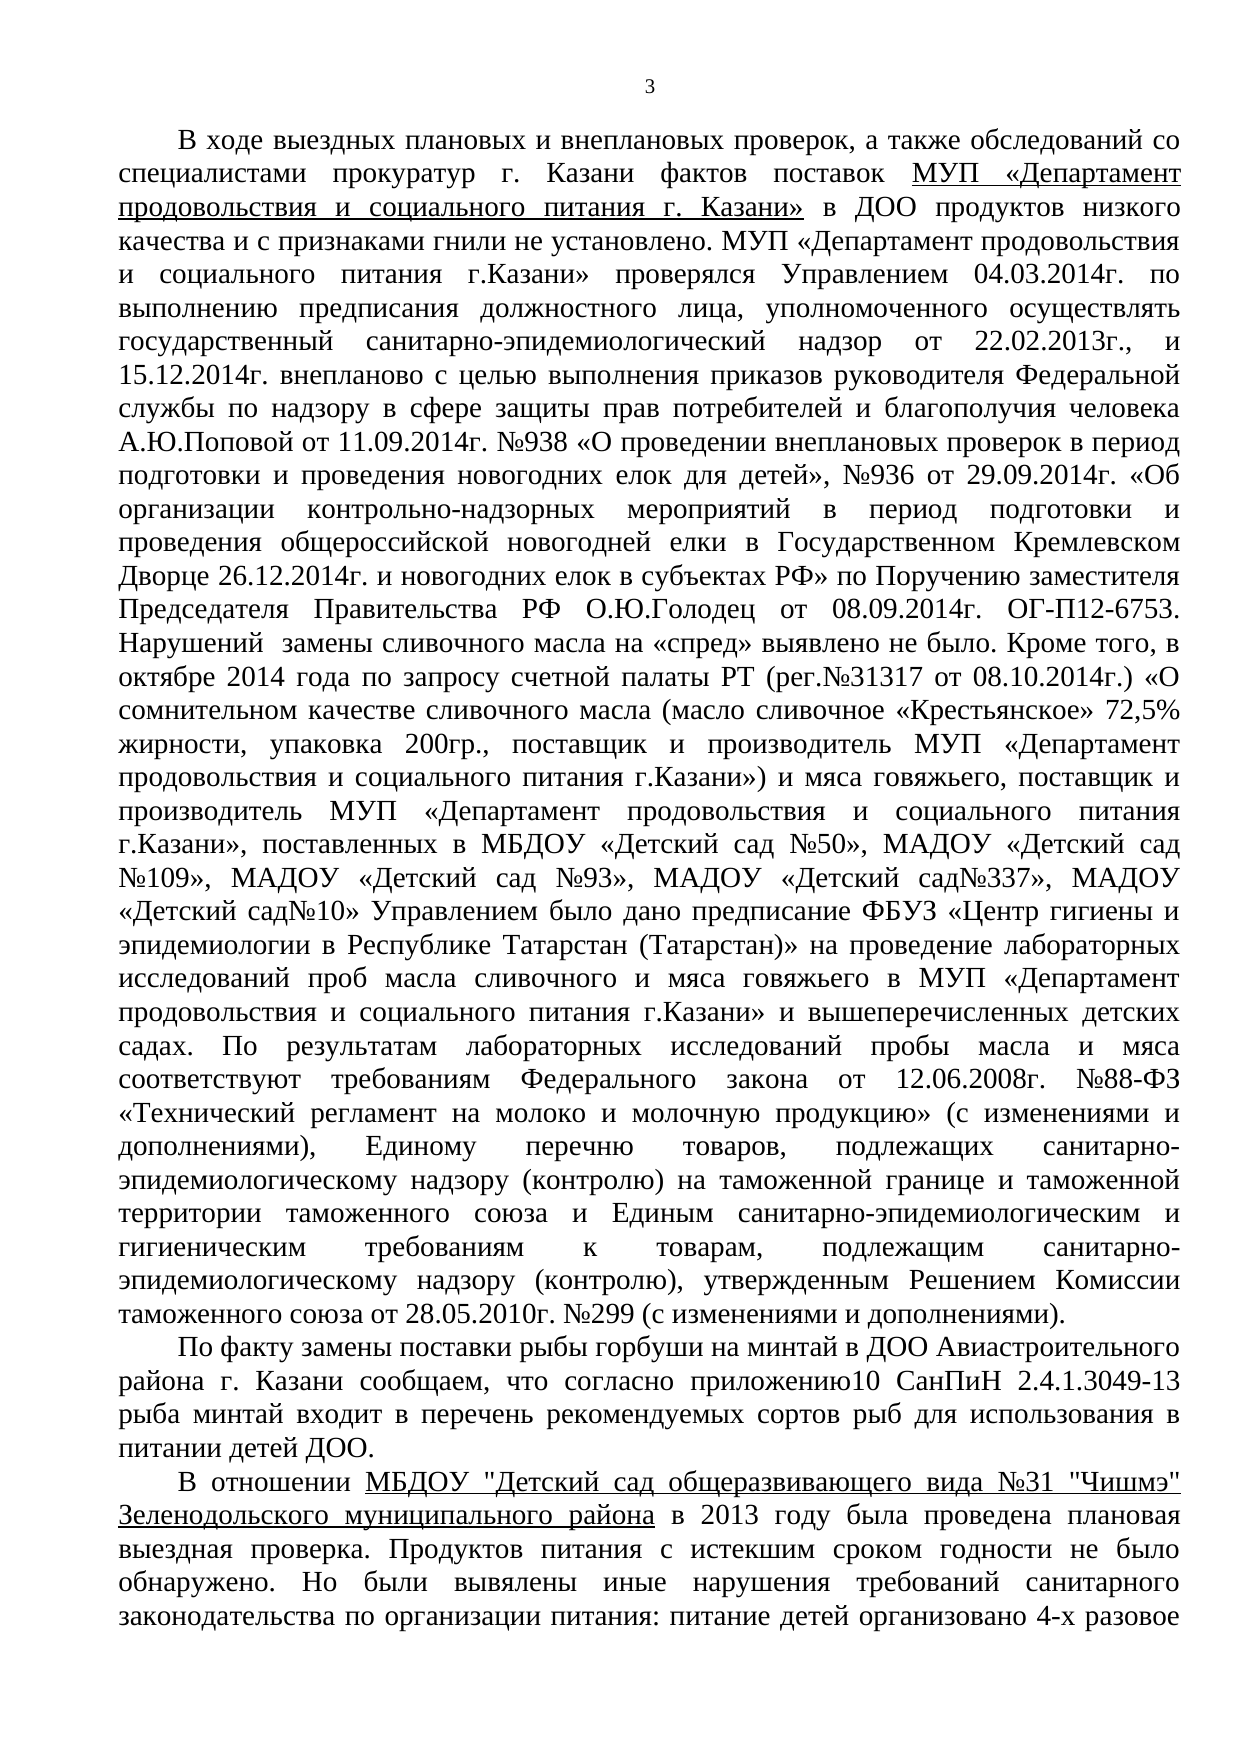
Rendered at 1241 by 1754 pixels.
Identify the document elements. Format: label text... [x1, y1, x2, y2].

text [118, 1464, 1181, 1631]
text По факту замены поставки рыбы горбуши на минтай в ДОО Авиастроительного района г. Казани сообщаем, что согласно приложению10 СанПиН 2.4.1.3049-13 рыба минтай входит в перечень рекомендуемых сортов рыб для использования в питании детей ДОО. [118, 1329, 1181, 1464]
text В ходе выездных плановых и внеплановых проверок, а также обследований со специалистами прокуратур г. Казани фактов поставок МУП «Департамент продовольствия и социального питания г. Казани» в ДОО продуктов низкого качества и с признаками гнили не установлено. МУП «Департамент продовольствия и социального питания г.Казани» проверялся Управлением 04.03.2014г. по выполнению предписания должностного лица, уполномоченного осуществлять государственный санитарно-эпидемиологический надзор от 22.02.2013г., и 15.12.2014г. внепланово с целью выполнения приказов руководителя Федеральной службы по надзору в сфере защиты прав потребителей и благополучия человека А.Ю.Поповой от 11.09.2014г. №938 «О проведении внеплановых проверок в период подготовки и проведения новогодних елок для детей», №936 от 29.09.2014г. «Об организации контрольно-надзорных мероприятий в период подготовки и проведения общероссийской новогодней елки в Государственном Кремлевском Дворце 26.12.2014г. и новогодних елок в субъектах РФ» по Поручению заместителя Председателя Правительства РФ О.Ю.Голодец от 08.09.2014г. ОГ-П12-6753. Нарушений замены сливочного масла на «спред» выявлено не было. Кроме того, в октябре 2014 года по запросу счетной палаты РТ (рег.№31317 от 08.10.2014г.) «О сомнительном качестве сливочного масла (масло сливочное «Крестьянское» 72,5% жирности, упаковка 200гр., поставщик и производитель МУП «Департамент продовольствия и социального питания г.Казани») и мяса говяжьего, поставщик и производитель МУП «Департамент продовольствия и социального питания г.Казани», поставленных в МБДОУ «Детский сад №50», МАДОУ «Детский сад №109», МАДОУ «Детский сад №93», МАДОУ «Детский сад№337», МАДОУ «Детский сад№10» Управлением было дано предписание ФБУЗ «Центр гигиены и эпидемиологии в Республике Татарстан (Татарстан)» на проведение лабораторных исследований проб масла сливочного и мяса говяжьего в МУП «Департамент продовольствия и социального питания г.Казани» и вышеперечисленных детских садах. По результатам лабораторных исследований пробы масла и мяса соответствуют требованиям Федерального закона от 12.06.2008г. №88-ФЗ «Технический регламент на молоко и молочную продукцию» (с изменениями и дополнениями), Единому перечню товаров, подлежащих санитарно-эпидемиологическому надзору (контролю) на таможенной границе и таможенной территории таможенного союза и Единым санитарно-эпидемиологическим и гигиеническим требованиям к товарам, подлежащим санитарно-эпидемиологическому надзору (контролю), утвержденным Решением Комиссии таможенного союза от 28.05.2010г. №299 (с изменениями и дополнениями). [118, 122, 1181, 1329]
